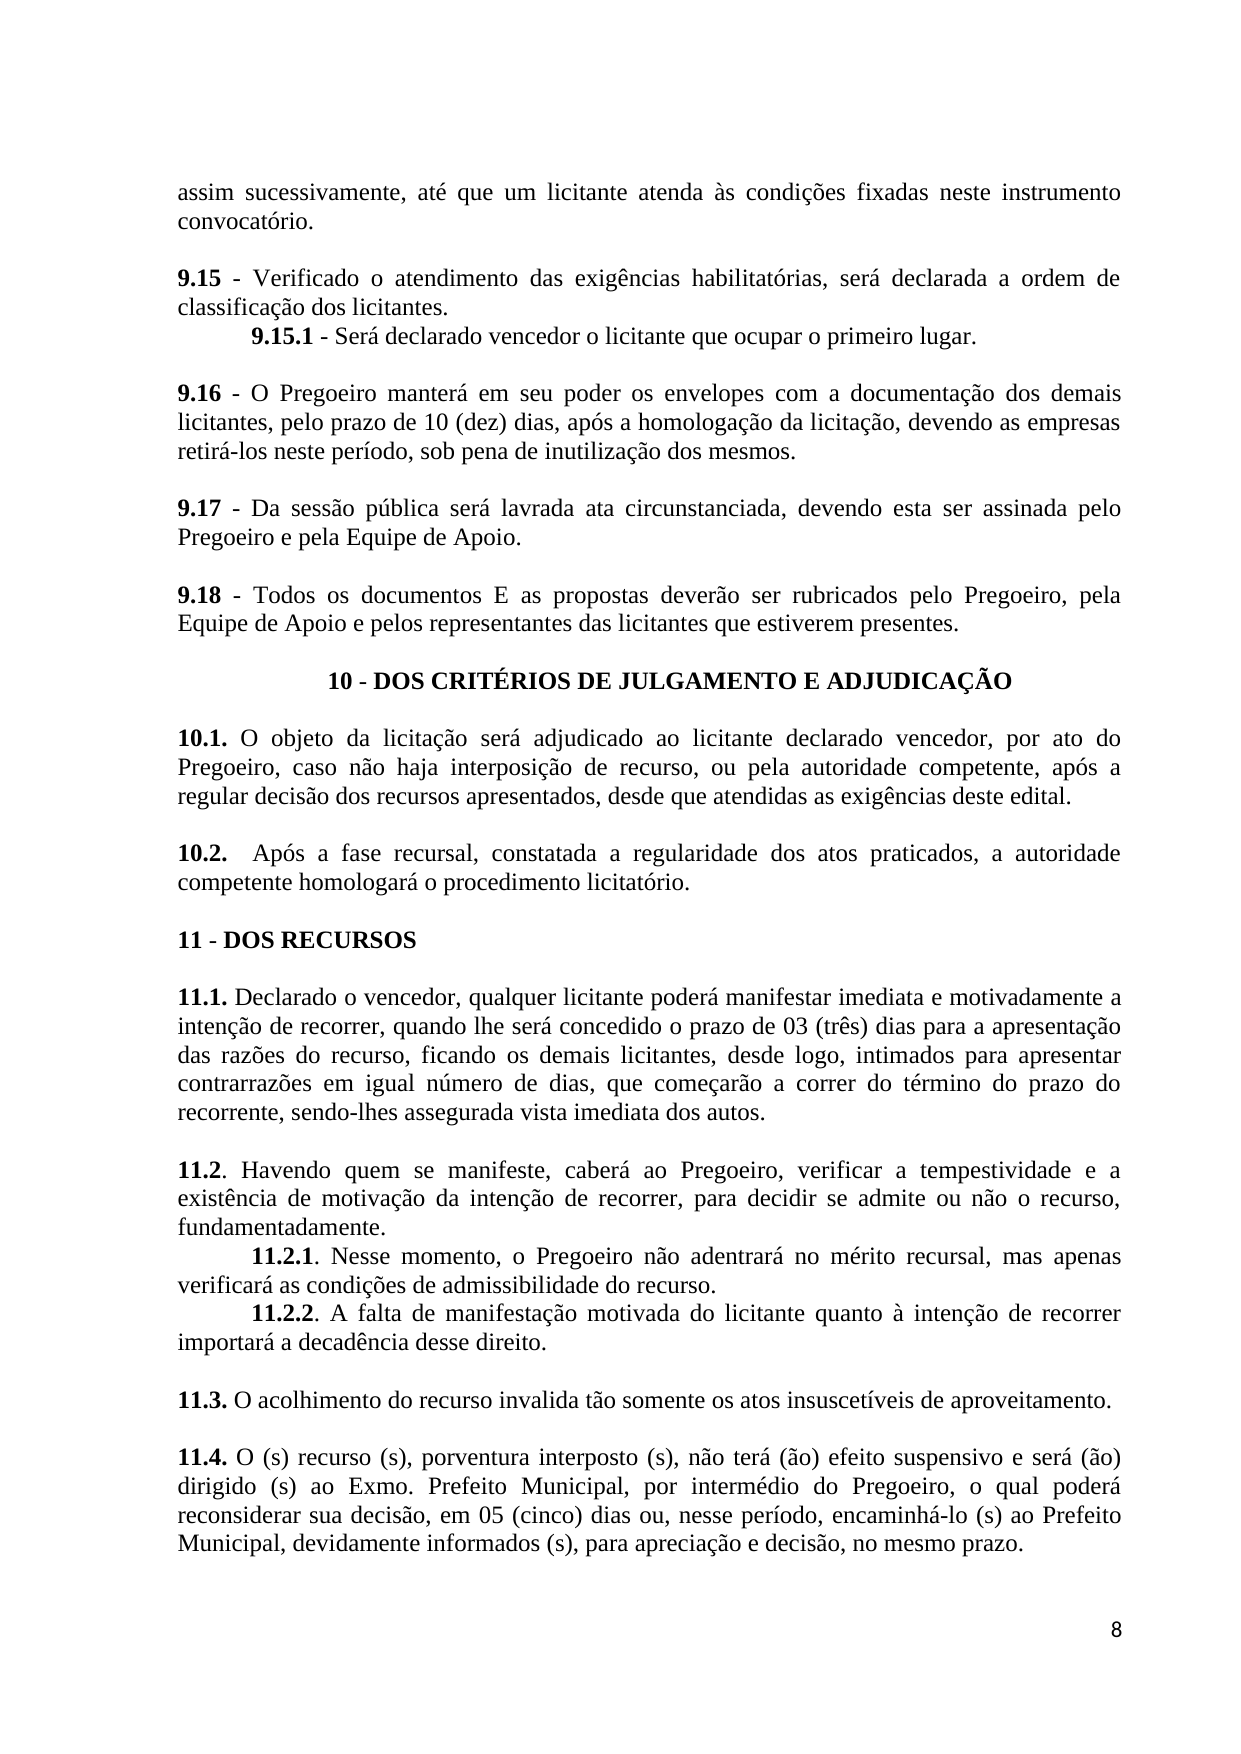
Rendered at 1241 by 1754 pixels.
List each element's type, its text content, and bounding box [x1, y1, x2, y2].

text 11.2. Havendo quem se manifeste, caberá ao Pregoeiro, verificar a tempestividade e a existência de motivação da intenção de recorrer, para decidir se admite ou não o recurso, fundamentadamente. [177, 1155, 1122, 1241]
text 11.3. O acolhimento do recurso invalida tão somente os atos insuscetíveis de aproveitamento. [177, 1385, 1122, 1413]
text 11.1. Declarado o vencedor, qualquer licitante poderá manifestar imediata e motivadamente a intenção de recorrer, quando lhe será concedido o prazo de 03 (três) dias para a apresentação das razões do recurso, ficando os demais licitantes, desde logo, intimados para apresentar contrarrazões em igual número de dias, que começarão a correr do término do prazo do recorrente, sendo-lhes assegurada vista imediata dos autos. [177, 982, 1122, 1126]
text 11.2.2. A falta de manifestação motivada do licitante quanto à intenção de recorrer importará a decadência desse direito. [177, 1298, 1122, 1356]
text 9.15.1 - Será declarado vencedor o licitante que ocupar o primeiro lugar. [177, 321, 1122, 350]
text 11.2.1. Nesse momento, o Pregoeiro não adentrará no mérito recursal, mas apenas verificará as condições de admissibilidade do recurso. [177, 1241, 1122, 1298]
text 11.4. O (s) recurso (s), porventura interposto (s), não terá (ão) efeito suspensivo e será (ão) dirigido (s) ao Exmo. Prefeito Municipal, por intermédio do Pregoeiro, o qual poderá reconsiderar sua decisão, em 05 (cinco) dias ou, nesse período, encaminhá-lo (s) ao Prefeito Municipal, devidamente informados (s), para apreciação e decisão, no mesmo prazo. [177, 1442, 1122, 1557]
text 11 - DOS RECURSOS [177, 925, 1122, 953]
text 10.1. O objeto da licitação será adjudicado ao licitante declarado vencedor, por ato do Pregoeiro, caso não haja interposição de recurso, ou pela autoridade competente, após a regular decisão dos recursos apresentados, desde que atendidas as exigências deste edital. [177, 723, 1122, 810]
text 9.15 - Verificado o atendimento das exigências habilitatórias, será declarada a ordem de classificação dos licitantes. [177, 263, 1122, 321]
text 9.17 - Da sessão pública será lavrada ata circunstanciada, devendo esta ser assinada pelo Pregoeiro e pela Equipe de Apoio. [177, 493, 1122, 551]
text 9.18 - Todos os documentos E as propostas deverão ser rubricados pelo Pregoeiro, pela Equipe de Apoio e pelos representantes das licitantes que estiverem presentes. [177, 580, 1122, 637]
text 10.2. Após a fase recursal, constatada a regularidade dos atos praticados, a autoridade competente homologará o procedimento licitatório. [177, 838, 1122, 896]
text 9.16 - O Pregoeiro manterá em seu poder os envelopes com a documentação dos demais licitantes, pelo prazo de 10 (dez) dias, após a homologação da licitação, devendo as empresas retirá-los neste período, sob pena de inutilização dos mesmos. [177, 378, 1122, 465]
text 10 - DOS CRITÉRIOS DE JULGAMENTO E ADJUDICAÇÃO [177, 666, 1122, 695]
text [177, 177, 1122, 235]
